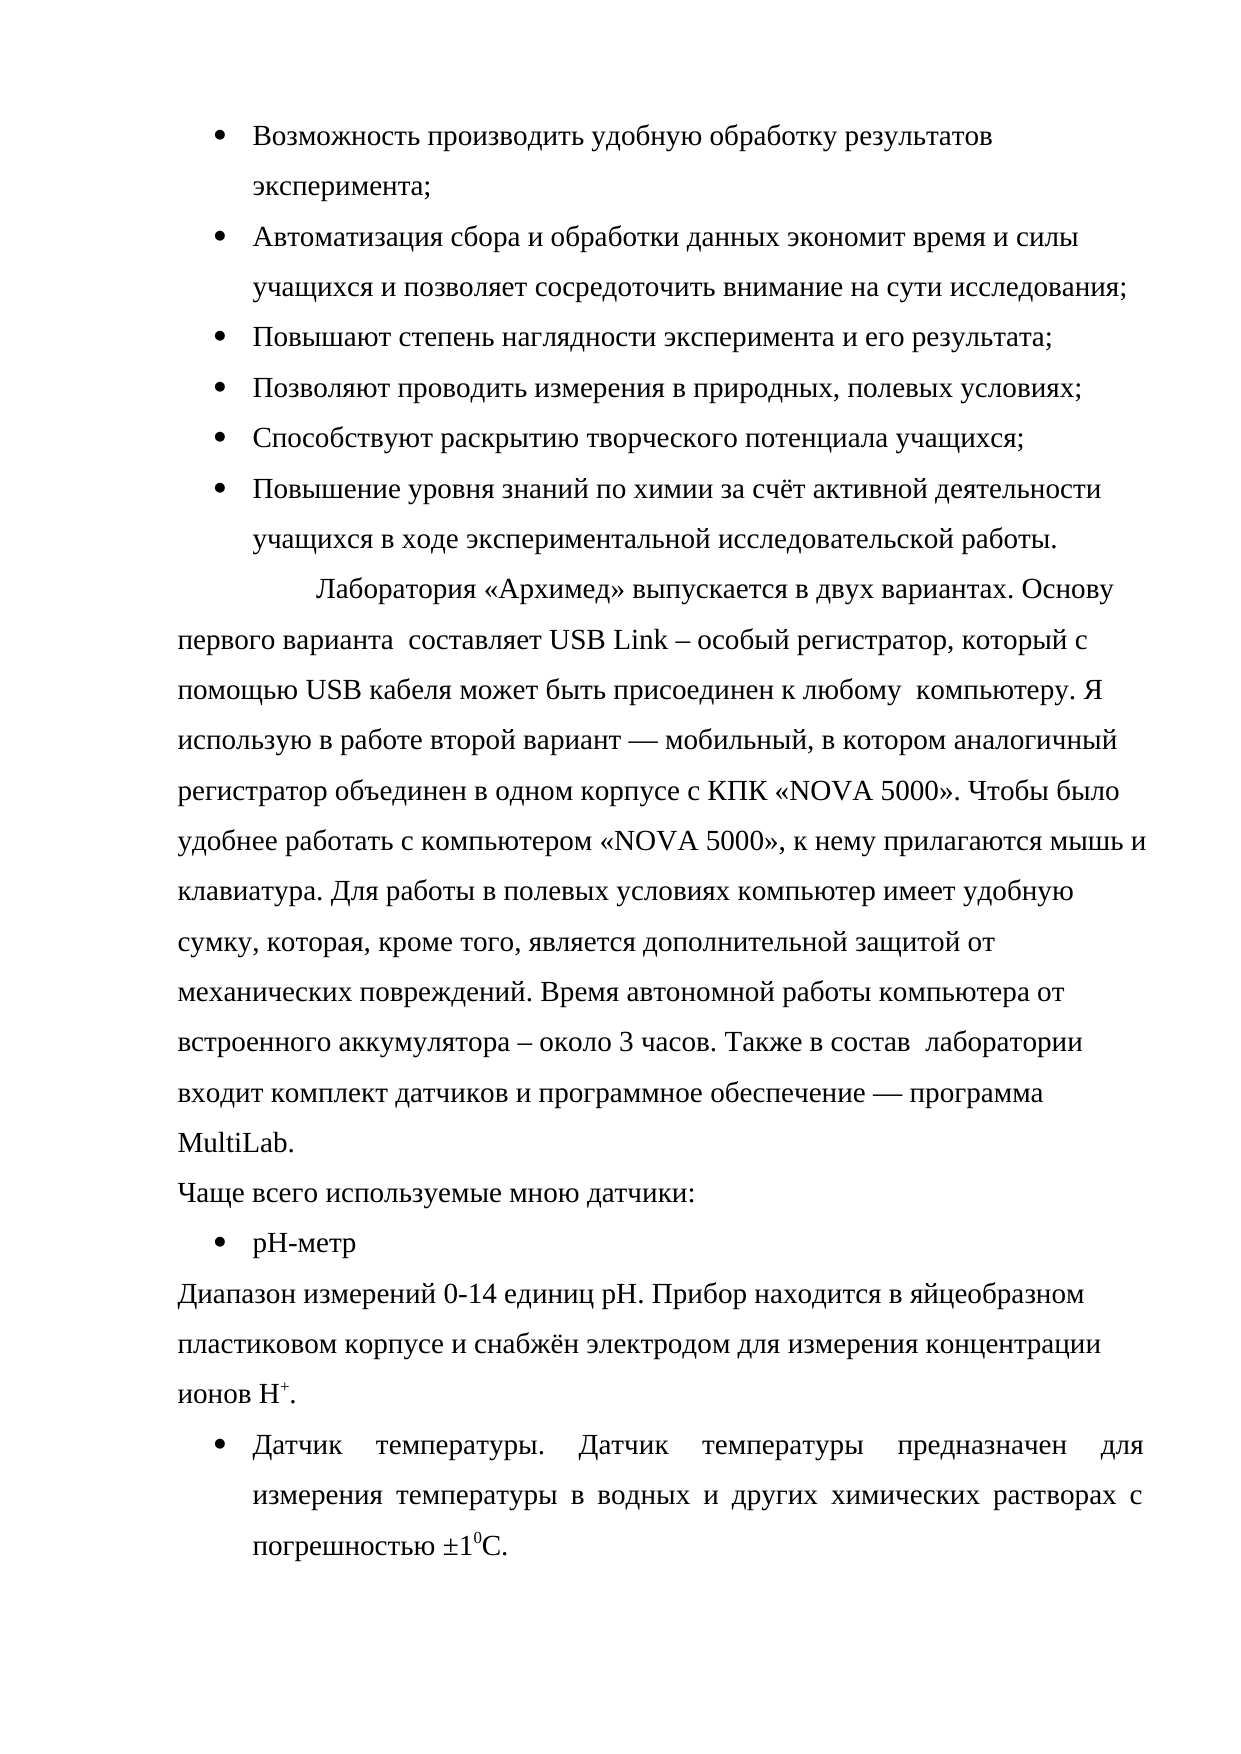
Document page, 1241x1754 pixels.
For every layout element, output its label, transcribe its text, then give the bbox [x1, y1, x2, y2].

text Чаще всего используемые мною датчики: [177, 1175, 1152, 1209]
list Датчик температуры. Датчик температуры предназначен для измерения температуры в водных и других химических растворах с погрешностью ±10С. [215, 1427, 1144, 1561]
text Лаборатория «Архимед» выпускается в двух вариантах. Основу первого варианта составляет USB Link – особый регистратор, который с помощью USB кабеля может быть присоединен к любому компьютеру. Я использую в работе второй вариант — мобильный, в котором аналогичный регистратор объединен в одном корпусе с КПК «NOVA 5000». Чтобы было удобнее работать с компьютером «NOVA 5000», к нему прилагаются мышь и клавиатура. Для работы в полевых условиях компьютер имеет удобную сумку, которая, кроме того, является дополнительной защитой от механических повреждений. Время автономной работы компьютера от встроенного аккумулятора – около 3 часов. Также в состав лаборатории входит комплект датчиков и программное обеспечение — программа MultiLab. [177, 572, 1152, 1158]
list рН-метр [215, 1226, 1144, 1259]
list Повышают степень наглядности эксперимента и его результата; [215, 319, 1152, 353]
list Возможность производить удобную обработку результатов эксперимента; [215, 118, 1152, 202]
text Диапазон измерений 0-14 единиц рН. Прибор находится в яйцеобразном пластиковом корпусе и снабжён электродом для измерения концентрации ионов Н+. [177, 1276, 1152, 1410]
list Повышение уровня знаний по химии за счёт активной деятельности учащихся в ходе экспериментальной исследовательской работы. [215, 471, 1152, 555]
list Позволяют проводить измерения в природных, полевых условиях; [215, 370, 1152, 404]
list Автоматизация сбора и обработки данных экономит время и силы учащихся и позволяет сосредоточить внимание на сути исследования; [215, 219, 1152, 303]
list Способствуют раскрытию творческого потенциала учащихся; [215, 420, 1152, 454]
